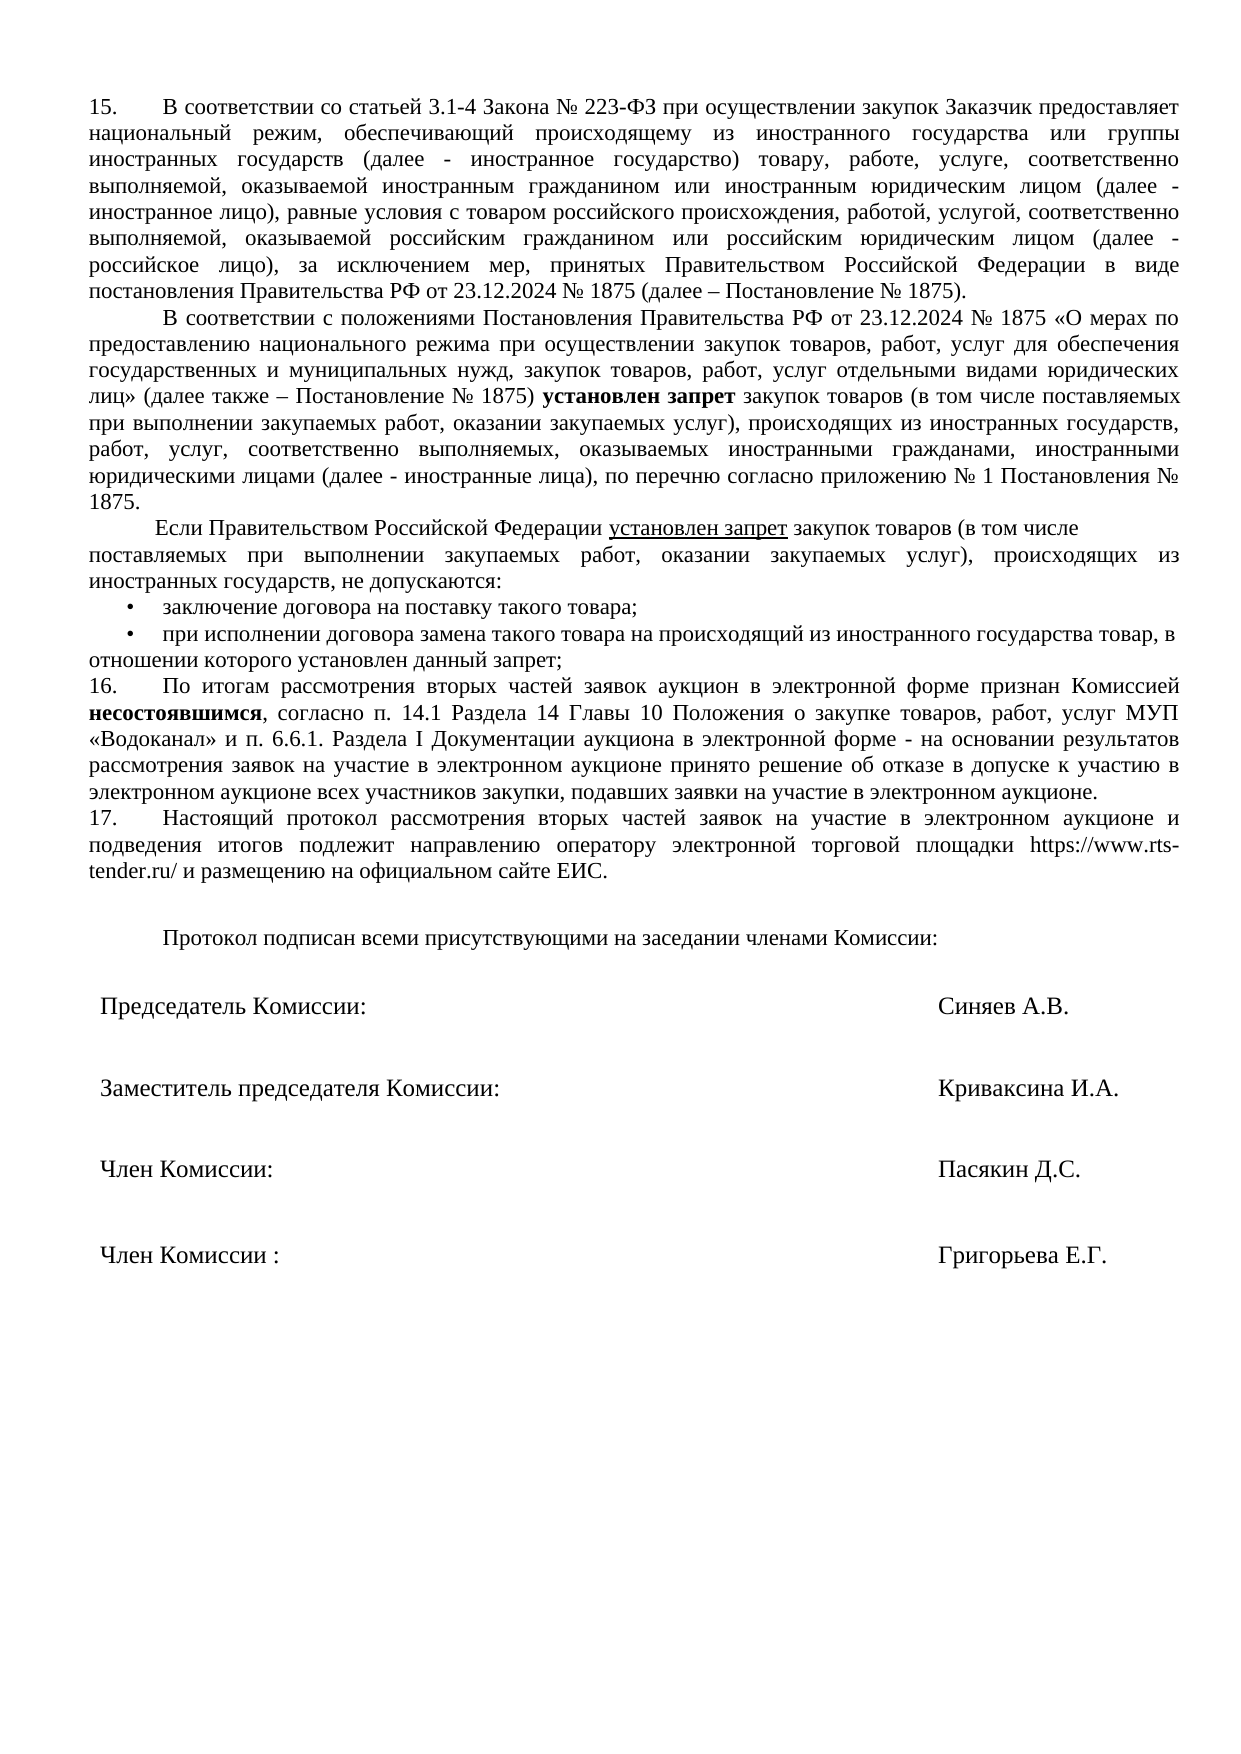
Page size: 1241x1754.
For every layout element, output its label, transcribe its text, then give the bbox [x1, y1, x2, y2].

table_cell Заместитель председателя Комиссии: [89, 1073, 927, 1154]
list • заключение договора на поставку такого товара; [126, 593, 1181, 620]
table_cell Криваксина И.А. [927, 1073, 1192, 1154]
table_cell Член Комиссии: Член Комиссии : [89, 1154, 927, 1322]
list В соответствии со статьей 3.1-4 Закона № 223-ФЗ при осуществлении закупок Заказчик предоставляет национальный режим, обеспечивающий происходящему из иностранного государства или группы иностранных государств (далее - иностранное государство) товару, работе, услуге, соответственно выполняемой, оказываемой иностранным гражданином или иностранным юридическим лицом (далее - иностранное лицо), равные условия с товаром российского происхождения, работой, услугой, соответственно выполняемой, оказываемой российским гражданином или российским юридическим лицом (далее - российское лицо), за исключением мер, принятых Правительством Российской Федерации в виде постановления Правительства РФ от 23.12.2024 № 1875 (далее – Постановление № 1875). [89, 93, 1181, 303]
table_header Синяев А.В. [927, 991, 1192, 1073]
table_header Председатель Комиссии: [89, 991, 927, 1073]
text поставляемых при выполнении закупаемых работ, оказании закупаемых услуг), происходящих из иностранных государств, не допускаются: [89, 541, 1181, 593]
list В соответствии с положениями Постановления Правительства РФ от 23.12.2024 № 1875 «О мерах по предоставлению национального режима при осуществлении закупок товаров, работ, услуг для обеспечения государственных и муниципальных нужд, закупок товаров, работ, услуг отдельными видами юридических лиц» (далее также – Постановление № 1875) установлен запрет закупок товаров (в том числе поставляемых при выполнении закупаемых работ, оказании закупаемых услуг), происходящих из иностранных государств, работ, услуг, соответственно выполняемых, оказываемых иностранными гражданами, иностранными юридическими лицами (далее - иностранные лица), по перечню согласно приложению № 1 Постановления № 1875. [89, 303, 1181, 514]
text отношении которого установлен данный запрет; [89, 646, 1181, 672]
list • при исполнении договора замена такого товара на происходящий из иностранного государства товар, в [126, 620, 1181, 646]
text 17. Настоящий протокол рассмотрения вторых частей заявок на участие в электронном аукционе и подведения итогов подлежит направлению оператору электронной торговой площадки https://www.rts-tender.ru/ и размещению на официальном сайте ЕИС. [89, 804, 1181, 883]
list Если Правительством Российской Федерации установлен запрет закупок товаров (в том числе [126, 514, 1181, 541]
text Протокол подписан всеми присутствующими на заседании членами Комиссии: [89, 924, 1181, 951]
text 16. По итогам рассмотрения вторых частей заявок аукцион в электронной форме признан Комиссией несостоявшимся, согласно п. 14.1 Раздела 14 Главы 10 Положения о закупке товаров, работ, услуг МУП «Водоканал» и п. 6.6.1. Раздела I Документации аукциона в электронной форме - на основании результатов рассмотрения заявок на участие в электронном аукционе принято решение об отказе в допуске к участию в электронном аукционе всех участников закупки, подавших заявки на участие в электронном аукционе. [89, 672, 1181, 804]
table_cell Пасякин Д.С. Григорьева Е.Г. [927, 1154, 1192, 1322]
